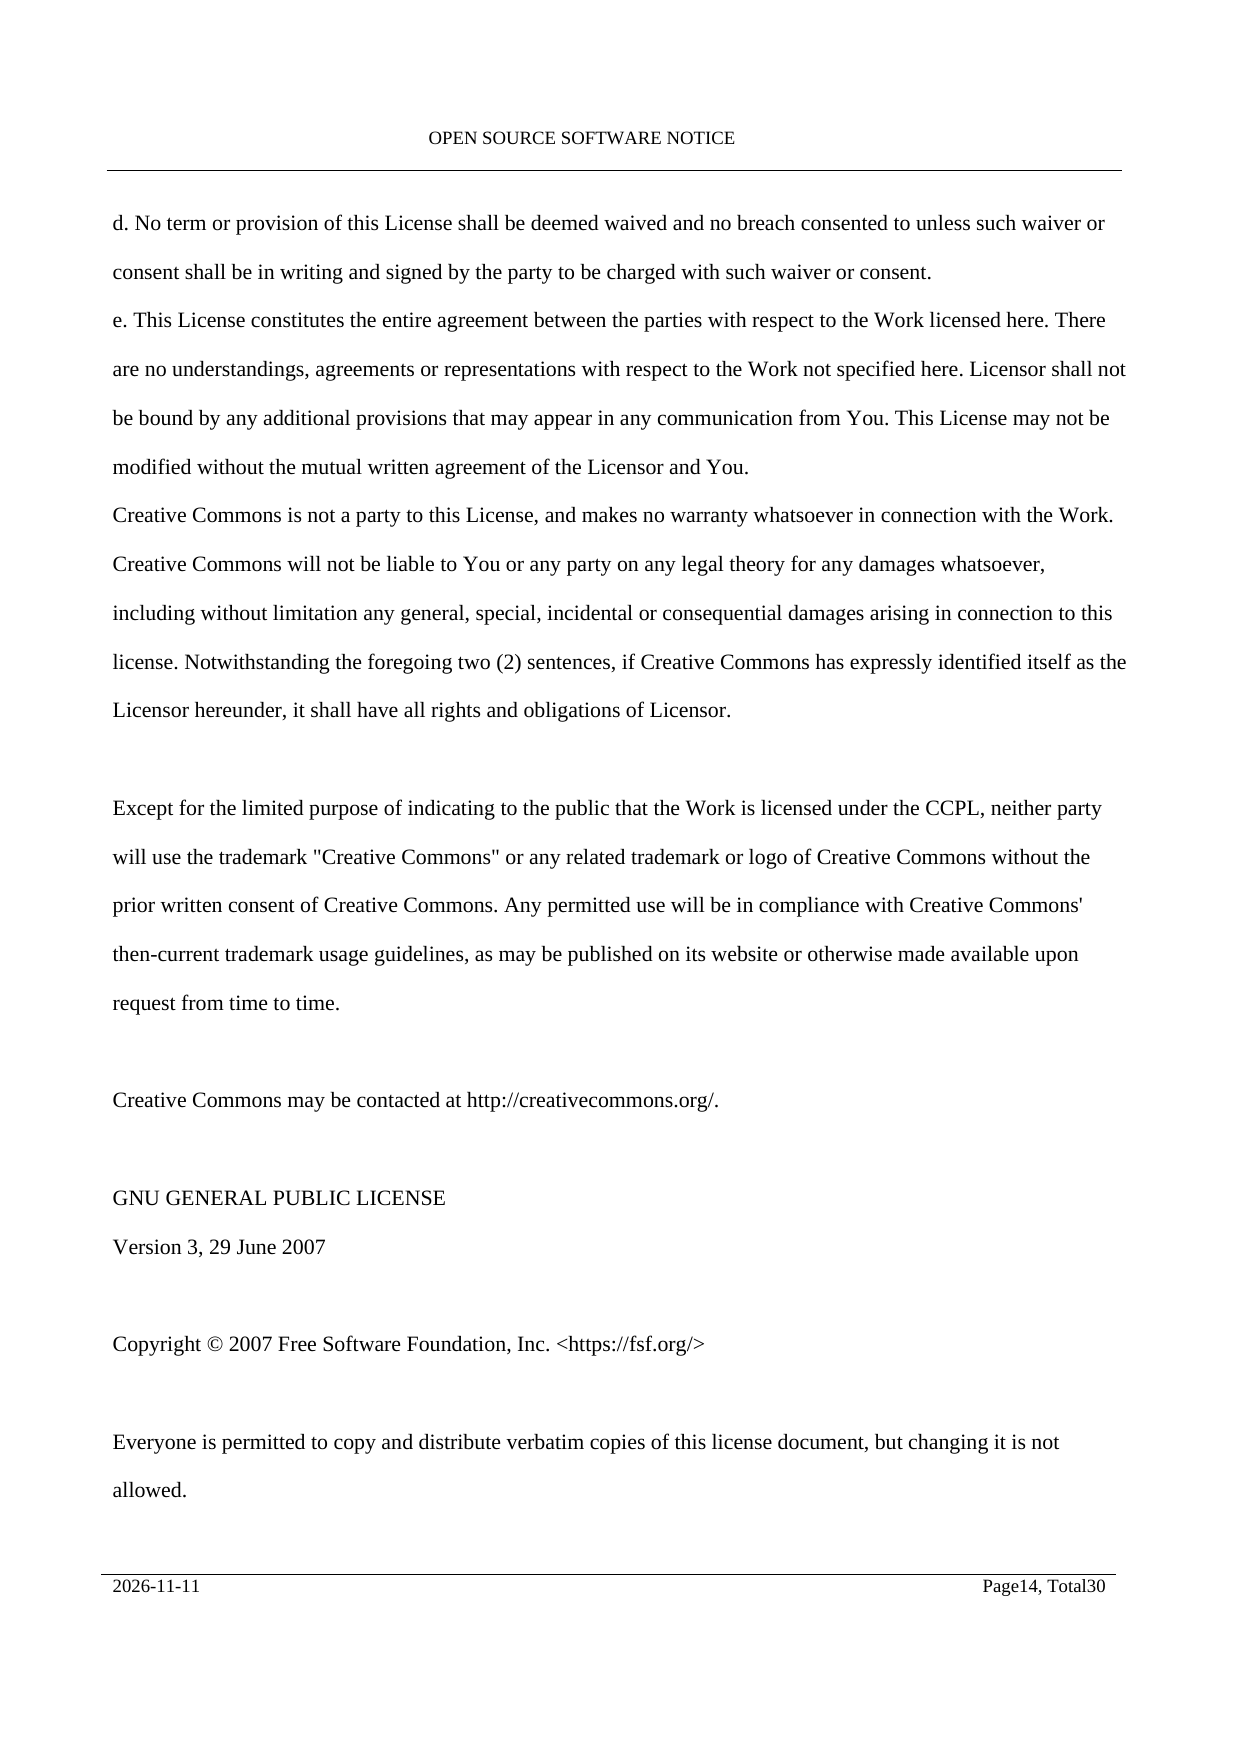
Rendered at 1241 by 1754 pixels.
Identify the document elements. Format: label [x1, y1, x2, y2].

text [112, 206, 1128, 1506]
